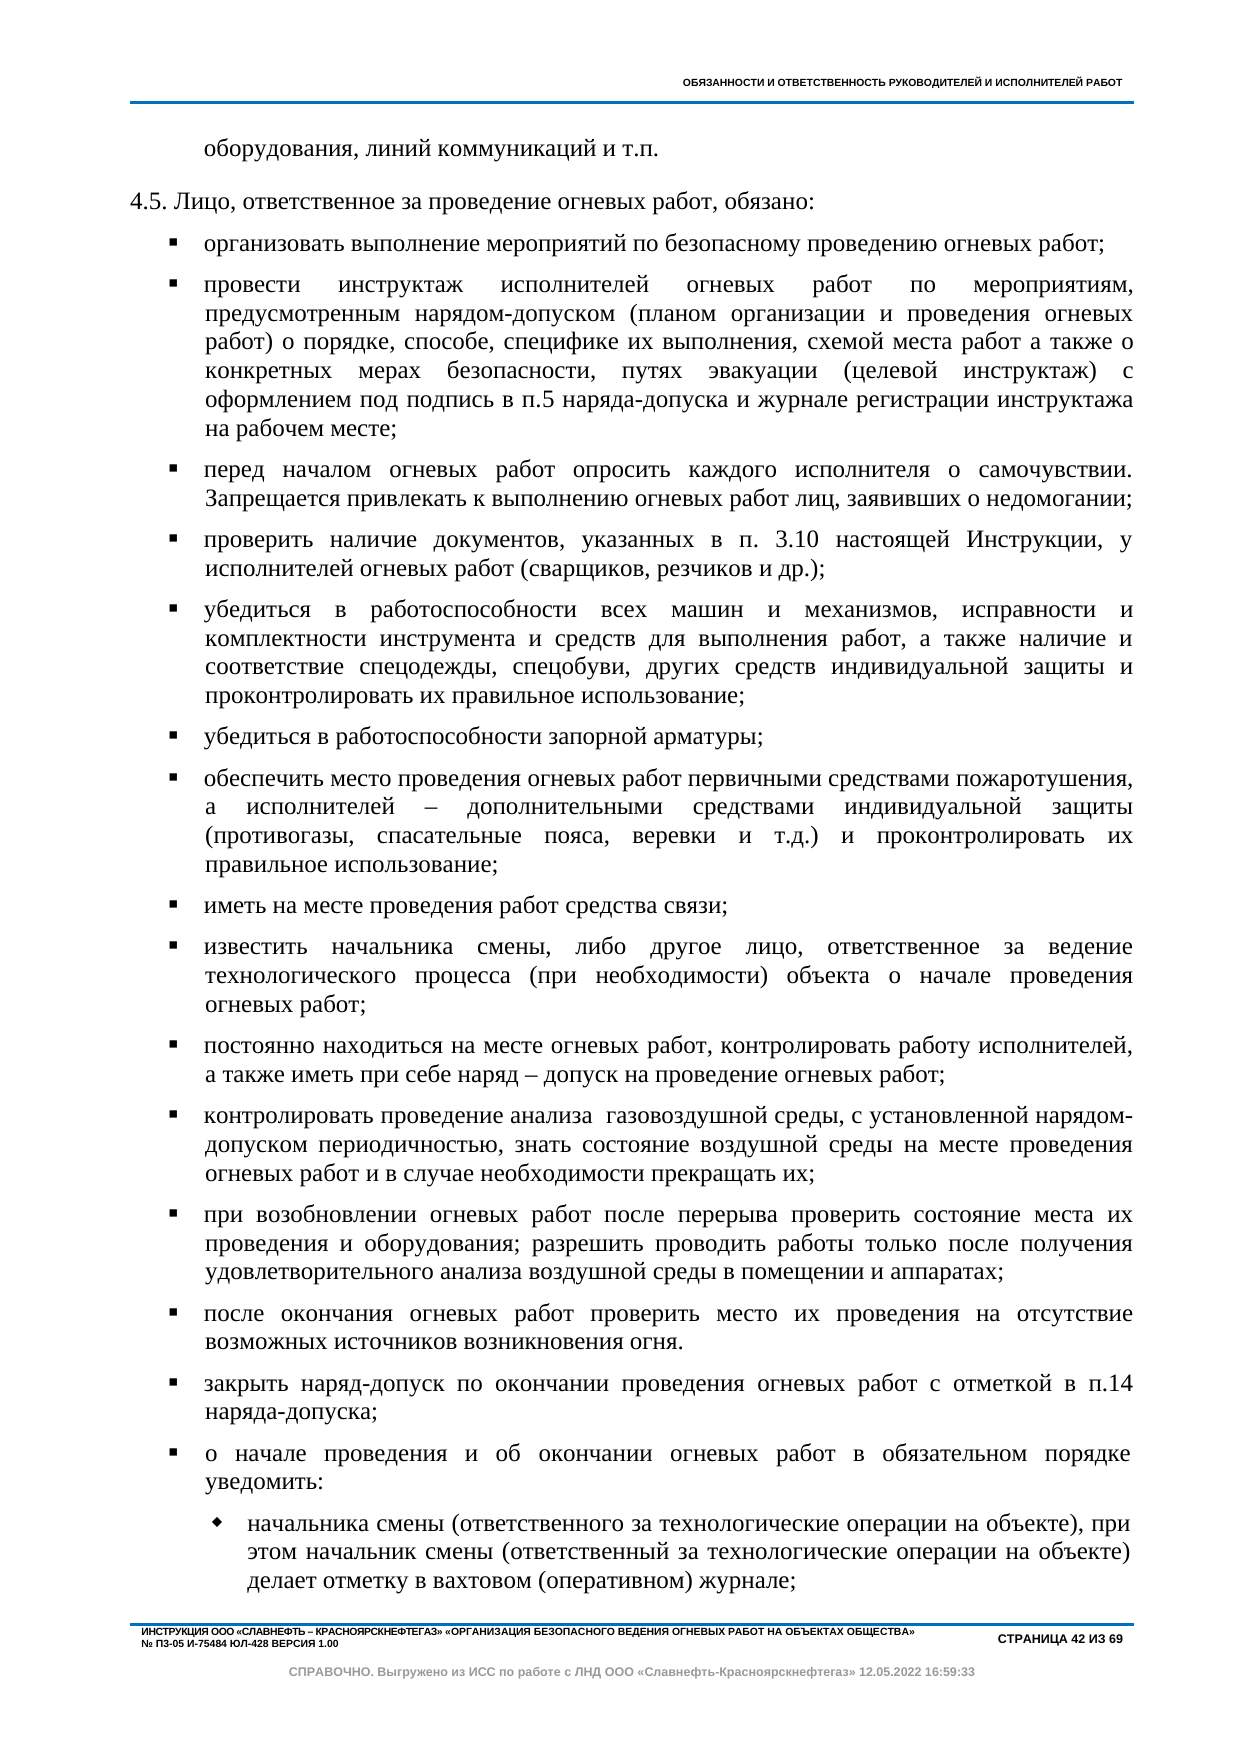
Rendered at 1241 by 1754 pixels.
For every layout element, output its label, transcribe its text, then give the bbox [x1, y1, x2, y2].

list перед началом огневых работ опросить каждого исполнителя о самочувствии. Запрещается привлекать к выполнению огневых работ лиц, заявивших о недомогании; [167, 454, 1134, 511]
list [174, 133, 1134, 161]
list убедиться в работоспособности запорной арматуры; [167, 721, 1134, 750]
list контролировать проведение анализа газовоздушной среды, с установленной нарядом-допуском периодичностью, знать состояние воздушной среды на месте проведения огневых работ и в случае необходимости прекращать их; [167, 1100, 1134, 1186]
list при возобновлении огневых работ после перерыва проверить состояние места их проведения и оборудования; разрешить проводить работы только после получения удовлетворительного анализа воздушной среды в помещении и аппаратах; [167, 1199, 1134, 1285]
list постоянно находиться на месте огневых работ, контролировать работу исполнителей, а также иметь при себе наряд – допуск на проведение огневых работ; [167, 1030, 1134, 1088]
list иметь на месте проведения работ средства связи; [167, 890, 1134, 919]
list провести инструктаж исполнителей огневых работ по мероприятиям, предусмотренным нарядом-допуском (планом организации и проведения огневых работ) о порядке, способе, специфике их выполнения, схемой места работ а также о конкретных мерах безопасности, путях эвакуации (целевой инструктаж) с оформлением под подпись в п.5 наряда-допуска и журнале регистрации инструктажа на рабочем месте; [167, 269, 1134, 441]
list о начале проведения и об окончании огневых работ в обязательном порядке уведомить: [167, 1438, 1132, 1495]
list организовать выполнение мероприятий по безопасному проведению огневых работ; [167, 228, 1134, 256]
list обеспечить место проведения огневых работ первичными средствами пожаротушения, а исполнителей – дополнительными средствами индивидуальной защиты (противогазы, спасательные пояса, веревки и т.д.) и проконтролировать их правильное использование; [167, 763, 1134, 878]
list убедиться в работоспособности всех машин и механизмов, исправности и комплектности инструмента и средств для выполнения работ, а также наличие и соответствие спецодежды, спецобуви, других средств индивидуальной защиты и проконтролировать их правильное использование; [167, 594, 1134, 709]
list закрыть наряд-допуск по окончании проведения огневых работ с отметкой в п.14 наряда-допуска; [167, 1368, 1134, 1425]
list после окончания огневых работ проверить место их проведения на отсутствие возможных источников возникновения огня. [167, 1298, 1134, 1355]
list проверить наличие документов, указанных в п. 3.10 настоящей Инструкции, у исполнителей огневых работ (сварщиков, резчиков и др.); [167, 524, 1134, 581]
text 4.5. Лицо, ответственное за проведение огневых работ, обязано: [130, 186, 1134, 215]
list начальника смены (ответственного за технологические операции на объекте), при этом начальник смены (ответственный за технологические операции на объекте) делает отметку в вахтовом (оперативном) журнале; [209, 1508, 1132, 1594]
list известить начальника смены, либо другое лицо, ответственное за ведение технологического процесса (при необходимости) объекта о начале проведения огневых работ; [167, 931, 1134, 1018]
